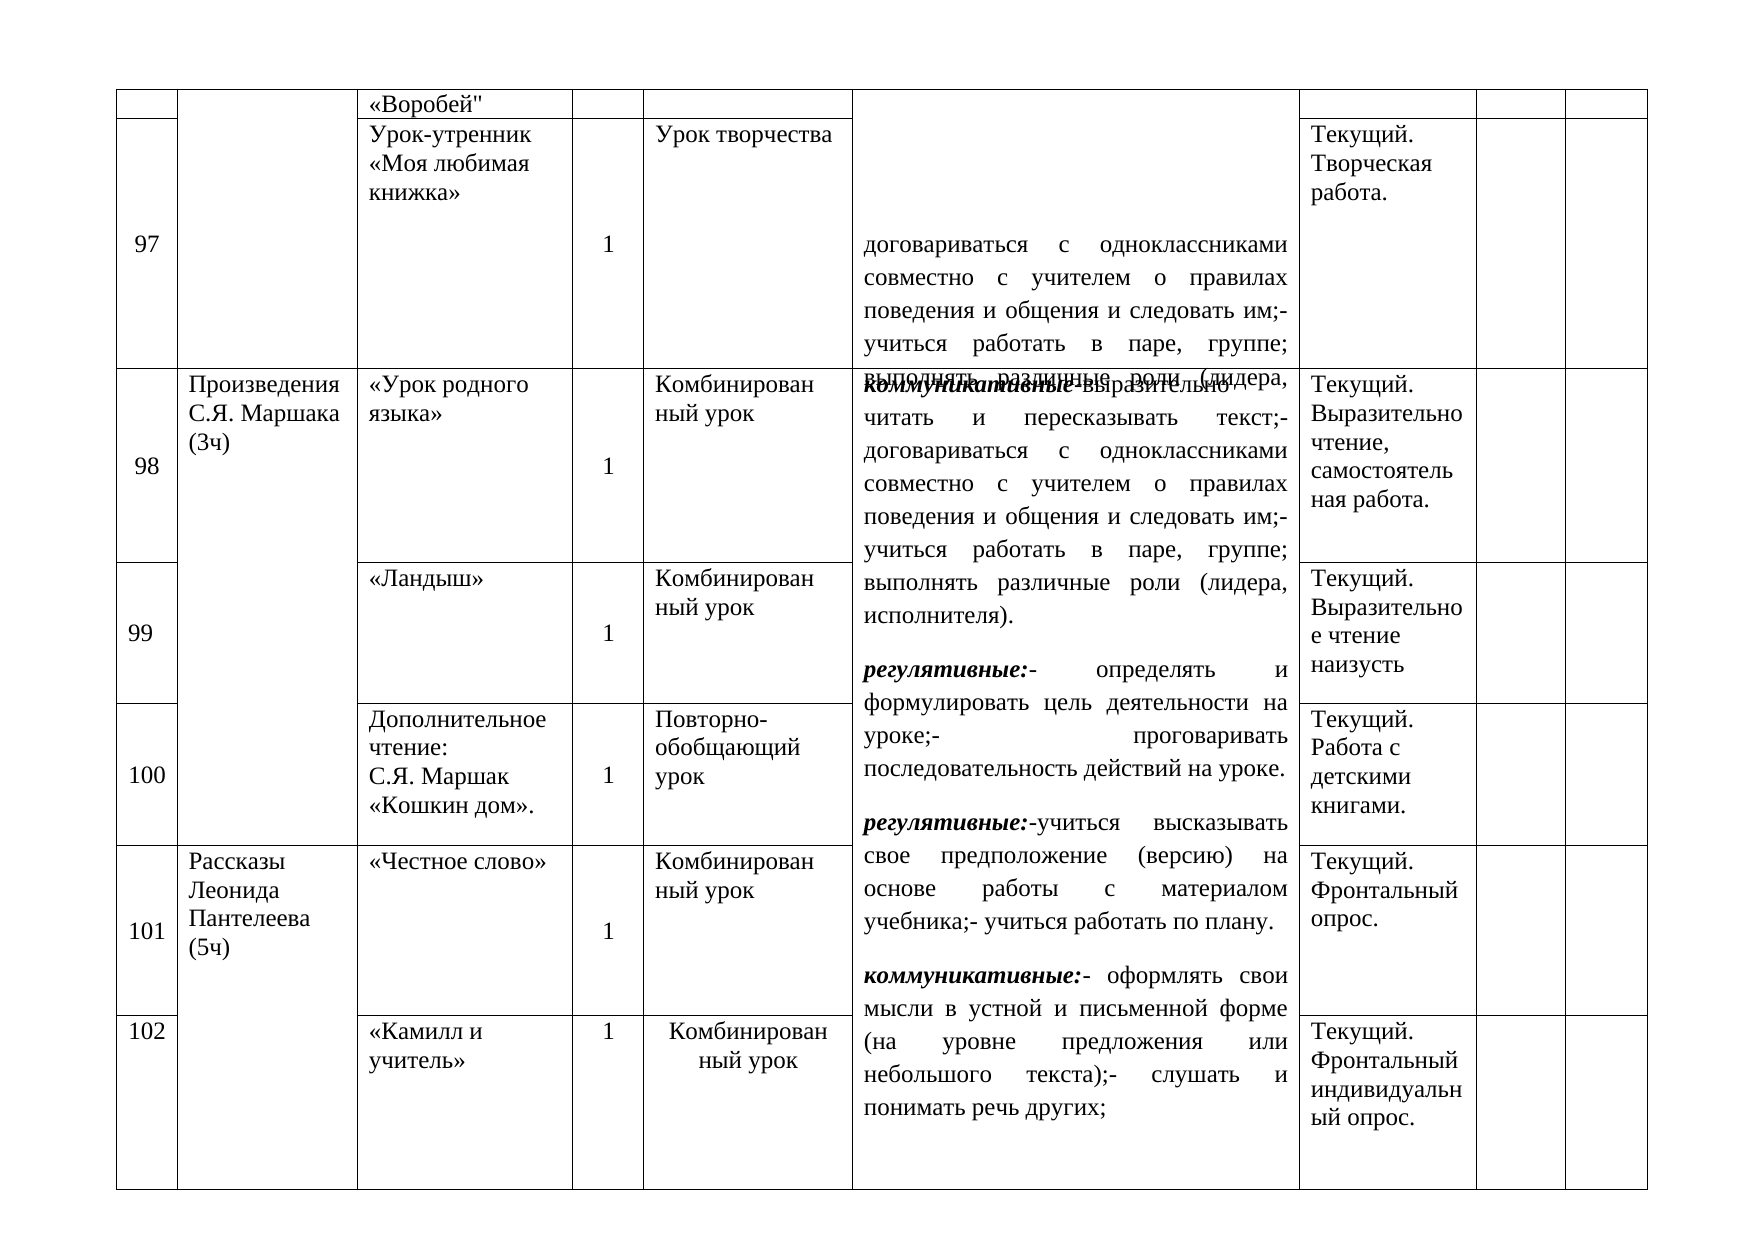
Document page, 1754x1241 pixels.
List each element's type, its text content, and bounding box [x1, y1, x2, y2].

table_cell Урок-утренник «Моя любимая книжка» [358, 119, 572, 368]
table_cell Комбинирован ный урок [644, 846, 852, 1015]
table_cell 1 [573, 1016, 643, 1189]
table_cell Текущий. Фронтальный опрос. [1300, 846, 1476, 1015]
table_cell [1566, 563, 1647, 703]
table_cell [358, 90, 572, 118]
table_cell [1566, 90, 1647, 118]
table_cell 1 [573, 369, 643, 562]
table_cell [1566, 704, 1647, 845]
table_cell [1477, 369, 1565, 562]
table_cell Повторно-обобщающий урок [644, 704, 852, 845]
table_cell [1300, 90, 1476, 118]
table_cell [1566, 1016, 1647, 1189]
table_cell «Камилл и учитель» [358, 1016, 572, 1189]
table_cell [1566, 369, 1647, 562]
table_cell Текущий. Выразительное чтение наизусть [1300, 563, 1476, 703]
table_cell Комбинирован ный урок [644, 369, 852, 562]
table_cell 1 [573, 563, 643, 703]
table_cell 98 [117, 369, 177, 562]
table_cell Текущий. Работа с детскими книгами. [1300, 704, 1476, 845]
table_cell Рассказы Леонида Пантелеева (5ч) [178, 846, 357, 1189]
table_cell 97 [117, 119, 177, 368]
table_cell «Ландыш» [358, 563, 572, 703]
table_cell «Честное слово» [358, 846, 572, 1015]
table_cell Комбинирован ный урок [644, 1016, 852, 1189]
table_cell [644, 90, 852, 118]
table_cell коммуникативные-выразительно читать и пересказывать текст;- договариваться с одноклассниками совместно с учителем о правилах поведения и общения и следовать им;- учиться работать в паре, группе; выполнять различные роли (лидера, исполнителя). регулятивные:- определять и формулировать цель деятельности на уроке;- проговаривать последовательность действий на уроке. регулятивные:-учиться высказывать свое предположение (версию) на основе работы с материалом учебника;- учиться работать по плану. коммуникативные:- оформлять свои мысли в устной и письменной форме (на уровне предложения или небольшого текста);- слушать и понимать речь других; познавательные УУД:- ориентироваться в учебнике (на развороте, в оглавлении, в условных обозначениях);- находить ответы на вопросы в тексте, иллюстрациях; регулятивные:- осуществлять пошаговый и итоговый самоконтроль. [853, 369, 1299, 1189]
table_cell [1477, 119, 1565, 368]
table_cell [1566, 119, 1647, 368]
table_cell [1477, 846, 1565, 1015]
table_cell [1477, 704, 1565, 845]
table_cell Урок творчества [644, 119, 852, 368]
table_cell Произведения С.Я. Маршака (3ч) [178, 369, 357, 845]
table_cell Текущий. Творческая работа. [1300, 119, 1476, 368]
table_cell Комбинирован ный урок [644, 563, 852, 703]
table_cell 1 [573, 119, 643, 368]
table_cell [1300, 1016, 1476, 1189]
table_cell 96 [117, 90, 177, 118]
table_cell 1 [573, 704, 643, 845]
table_cell 101 [117, 846, 177, 1015]
table_cell 99 [117, 563, 177, 703]
table_cell [1566, 846, 1647, 1015]
table_cell 1 [573, 90, 643, 118]
table_cell [1477, 1016, 1565, 1189]
table_cell 100 [117, 704, 177, 845]
table_cell [1477, 90, 1565, 118]
table_cell 102 [117, 1016, 177, 1189]
table_cell Дополнительное чтение: С.Я. Маршак «Кошкин дом». [358, 704, 572, 845]
table_cell [1477, 563, 1565, 703]
table_cell Текущий. Выразительно чтение, самостоятель ная работа. [1300, 369, 1476, 562]
table_cell «Урок родного языка» [358, 369, 572, 562]
table_cell 1 [573, 846, 643, 1015]
